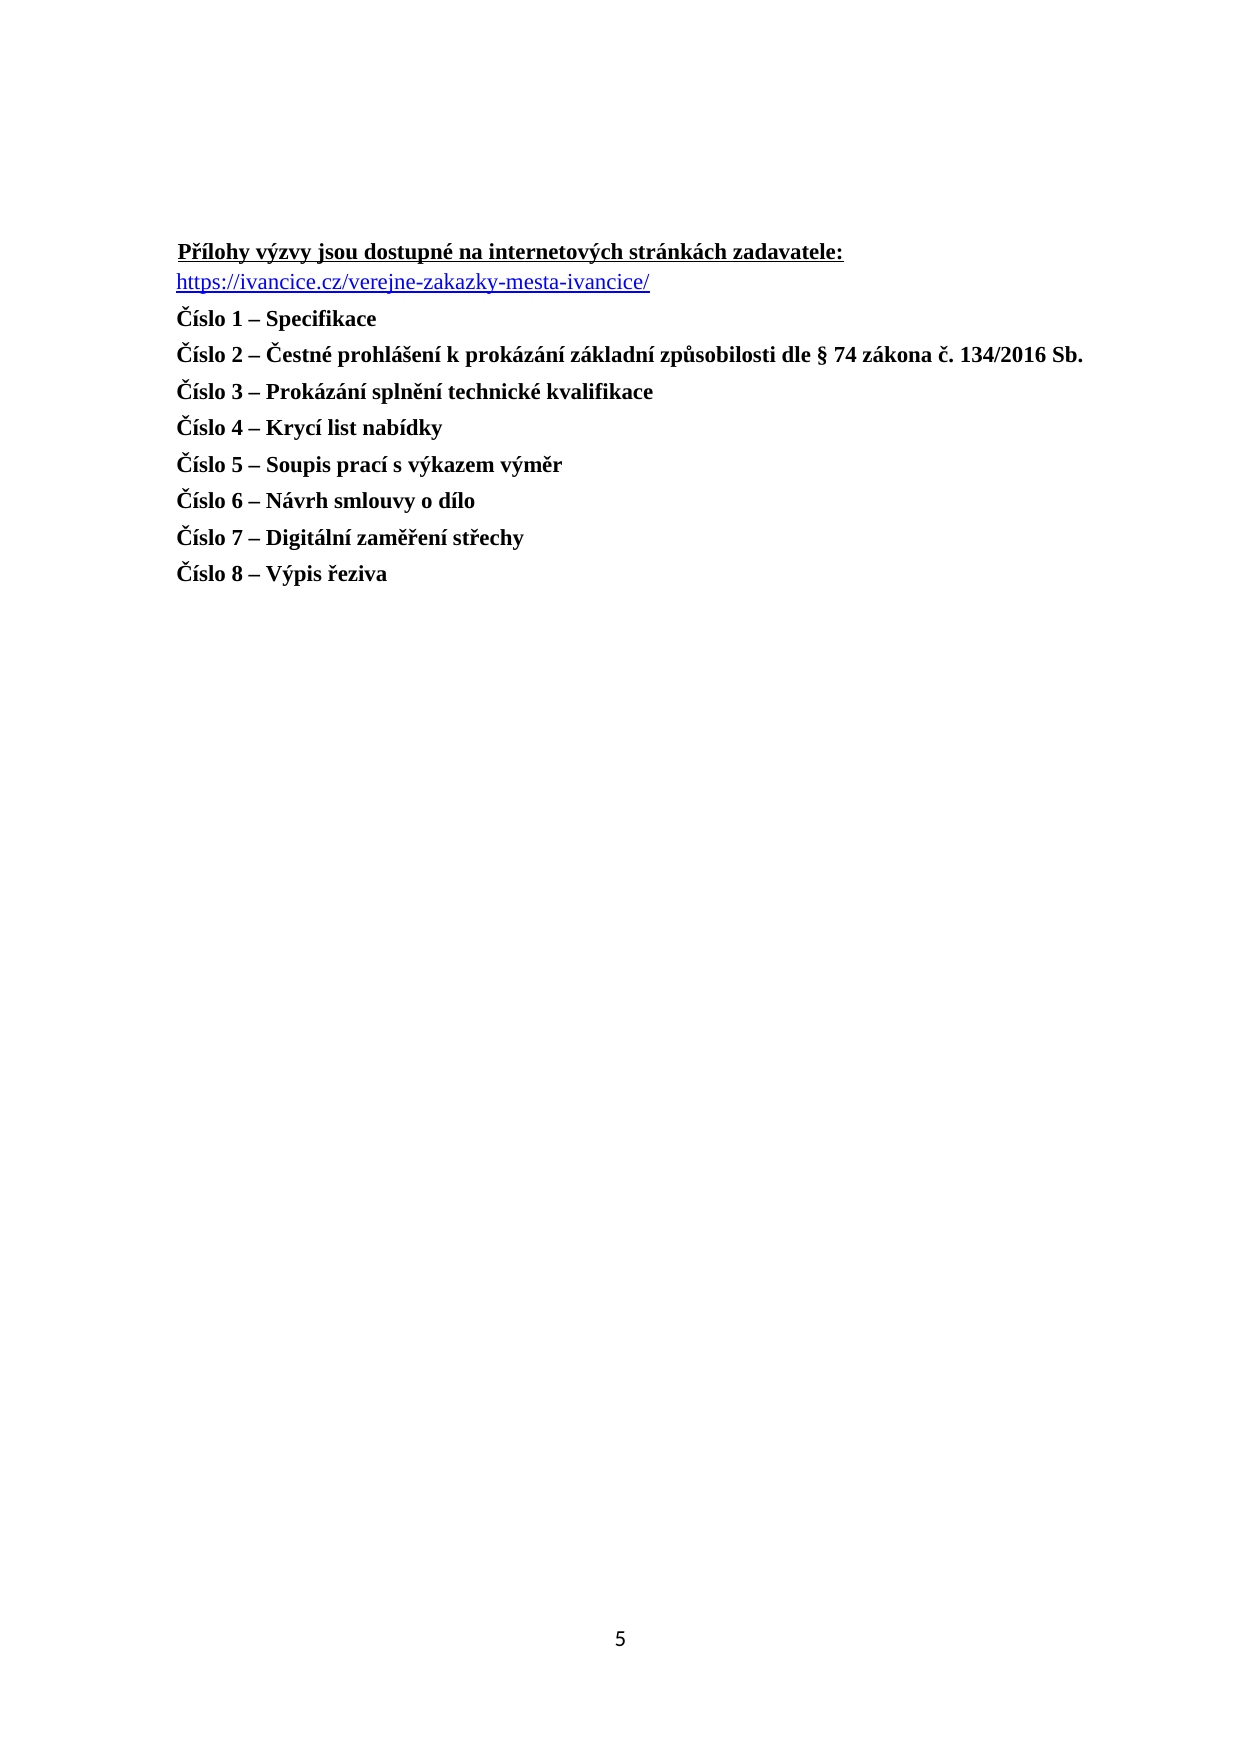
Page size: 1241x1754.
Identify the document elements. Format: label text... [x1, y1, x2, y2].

text Číslo 5 – Soupis prací s výkazem výměr [176, 451, 1093, 477]
text Číslo 6 – Návrh smlouvy o dílo [176, 487, 1093, 513]
list Přílohy výzvy jsou dostupné na internetových stránkách zadavatele: [177, 238, 1093, 264]
text Číslo 1 – Specifikace [176, 305, 1093, 331]
text Číslo 4 – Krycí list nabídky [176, 414, 1093, 441]
text Číslo 7 – Digitální zaměření střechy [176, 524, 1093, 550]
text Číslo 8 – Výpis řeziva [176, 560, 1093, 586]
text Číslo 3 – Prokázání splnění technické kvalifikace [176, 378, 1093, 404]
text https://ivancice.cz/verejne-zakazky-mesta-ivancice/ [148, 268, 1093, 295]
text Číslo 2 – Čestné prohlášení k prokázání základní způsobilosti dle § 74 zákona č. 134/2016 Sb. [176, 341, 1093, 368]
